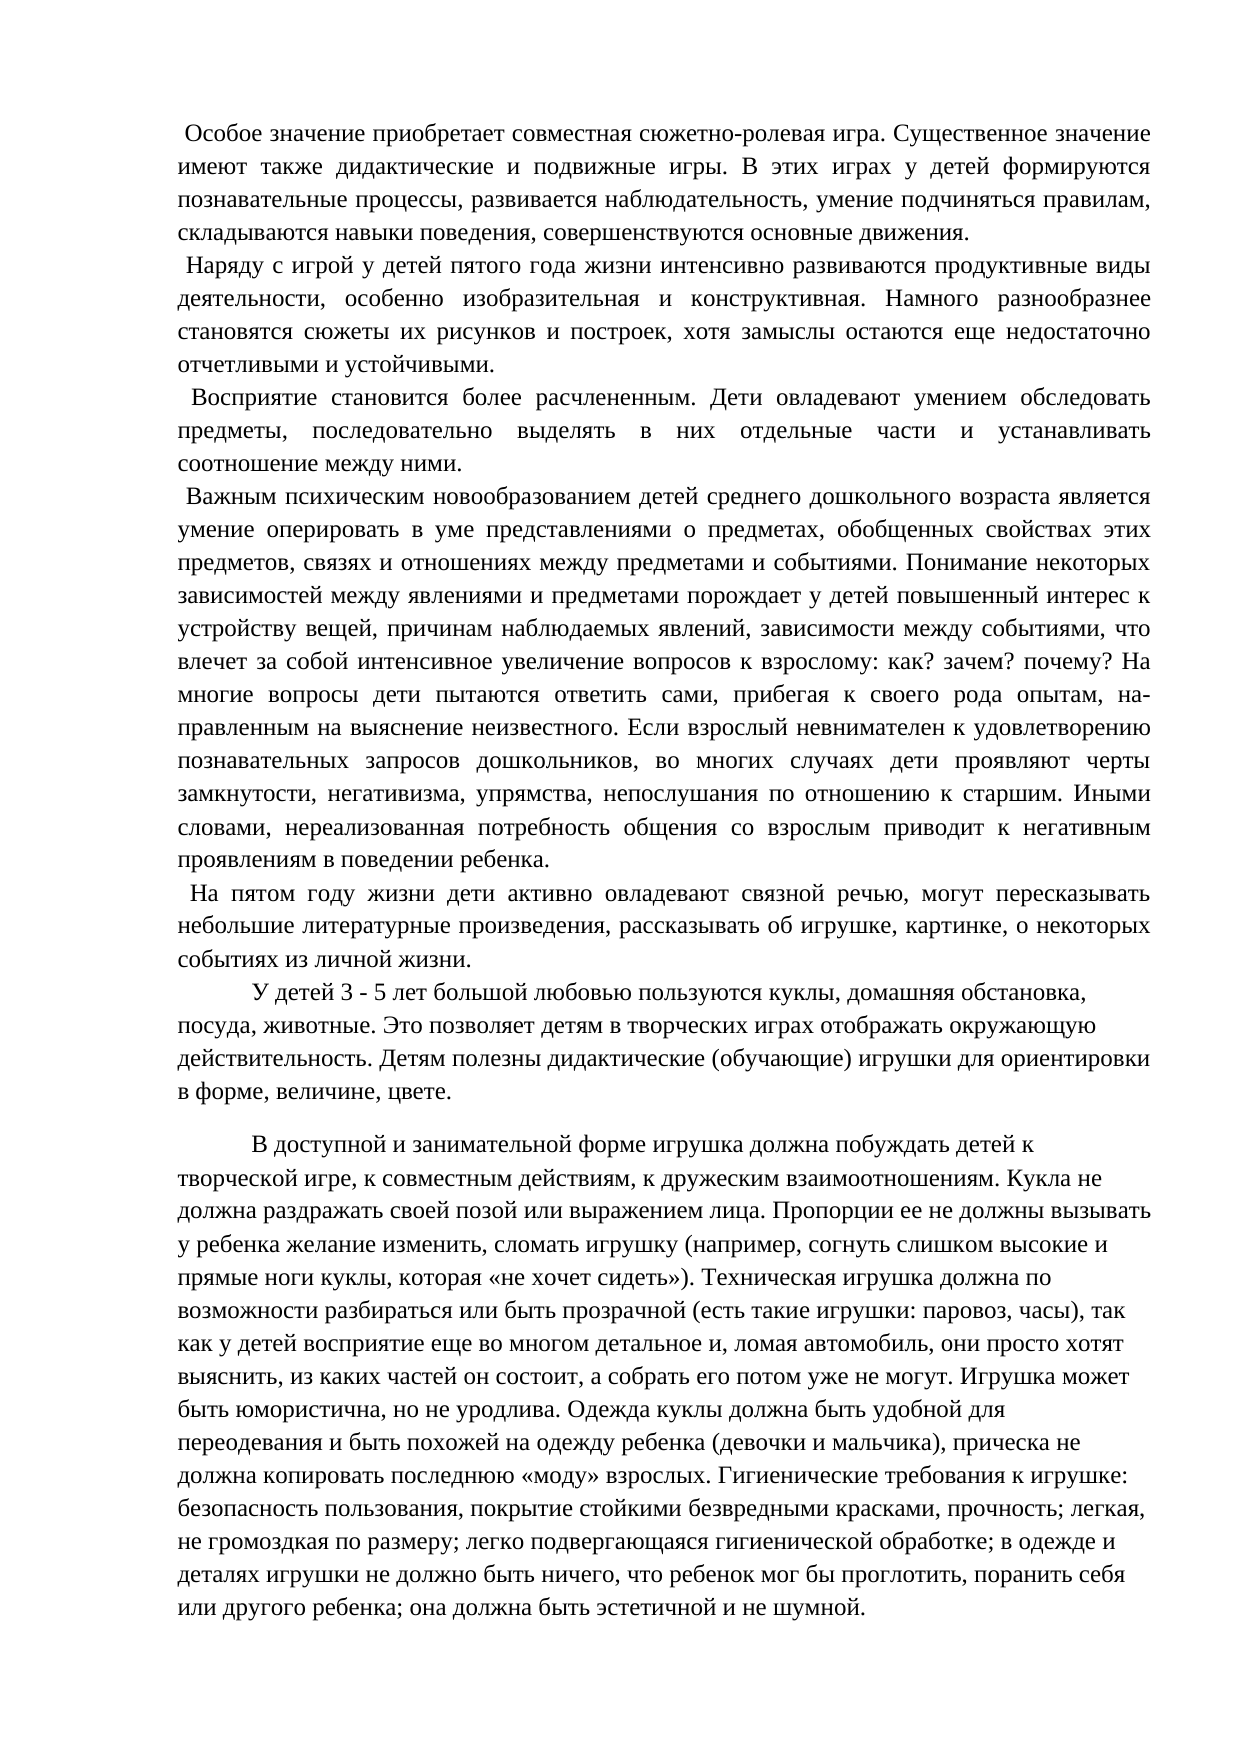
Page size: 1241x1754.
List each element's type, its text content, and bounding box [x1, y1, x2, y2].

text Важным психическим новообразованием детей среднего дошкольного возраста является умение оперировать в уме представлениями о предметах, обобщенных свойствах этих предметов, связях и отношениях между предметами и событиями. Понимание некоторых зависимостей между явлениями и предметами порождает у детей повышенный интерес к устройству вещей, причинам наблюдаемых явлений, зависимости между событиями, что влечет за собой интенсивное увеличение вопросов к взрослому: как? зачем? почему? На многие вопросы дети пытаются ответить сами, прибегая к своего рода опытам, на-правленным на выяснение неизвестного. Если взрослый невнимателен к удовлетворению познавательных запросов дошкольников, во многих случаях дети проявляют черты замкнутости, негативизма, упрямства, непослушания по отношению к старшим. Иными словами, нереализованная потребность общения со взрослым приводит к негативным проявлениям в поведении ребенка. [177, 481, 1152, 873]
text У детей 3 - 5 лет большой любовью пользуются куклы, домашняя обстановка, посуда, животные. Это позволяет детям в творческих играх отображать окружающую действительность. Детям полезны дидактические (обучающие) игрушки для ориентировки в форме, величине, цвете. [177, 977, 1152, 1104]
text На пятом году жизни дети активно овладевают связной речью, могут пересказывать небольшие литературные произведения, рассказывать об игрушке, картинке, о некоторых событиях из личной жизни. [177, 878, 1152, 972]
text Восприятие становится более расчлененным. Дети овладевают умением обследовать предметы, последовательно выделять в них отдельные части и устанавливать соотношение между ними. [177, 382, 1152, 477]
text В доступной и занимательной форме игрушка должна побуждать детей к творческой игре, к совместным действиям, к дружеским взаимоотношениям. Кукла не должна раздражать своей позой или выражением лица. Пропорции ее не должны вызывать у ребенка желание изменить, сломать игрушку (например, согнуть слишком высокие и прямые ноги куклы, которая «не хочет сидеть»). Техническая игрушка должна по возможности разбираться или быть прозрачной (есть такие игрушки: паровоз, часы), так как у детей восприятие еще во многом детальное и, ломая автомобиль, они просто хотят выяснить, из каких частей он состоит, а собрать его потом уже не могут. Игрушка может быть юмористична, но не уродлива. Одежда куклы должна быть удобной для переодевания и быть похожей на одежду ребенка (девочки и мальчика), прическа не должна копировать последнюю «моду» взрослых. Гигиенические требования к игрушке: безопасность пользования, покрытие стойкими безвредными красками, прочность; легкая, не громоздкая по размеру; легко подвергающаяся гигиенической обработке; в одежде и деталях игрушки не должно быть ничего, что ребенок мог бы проглотить, поранить себя или другого ребенка; она должна быть эстетичной и не шумной. [177, 1129, 1152, 1621]
text Особое значение приобретает совместная сюжетно-ролевая игра. Существенное значение имеют также дидактические и подвижные игры. В этих играх у детей формируются познавательные процессы, развивается наблюдательность, умение подчиняться правилам, складываются навыки поведения, совершенствуются основные движения. [177, 118, 1152, 246]
text Наряду с игрой у детей пятого года жизни интенсивно развиваются продуктивные виды деятельности, особенно изобразительная и конструктивная. Намного разнообразнее становятся сюжеты их рисунков и построек, хотя замыслы остаются еще недостаточно отчетливыми и устойчивыми. [177, 250, 1152, 378]
